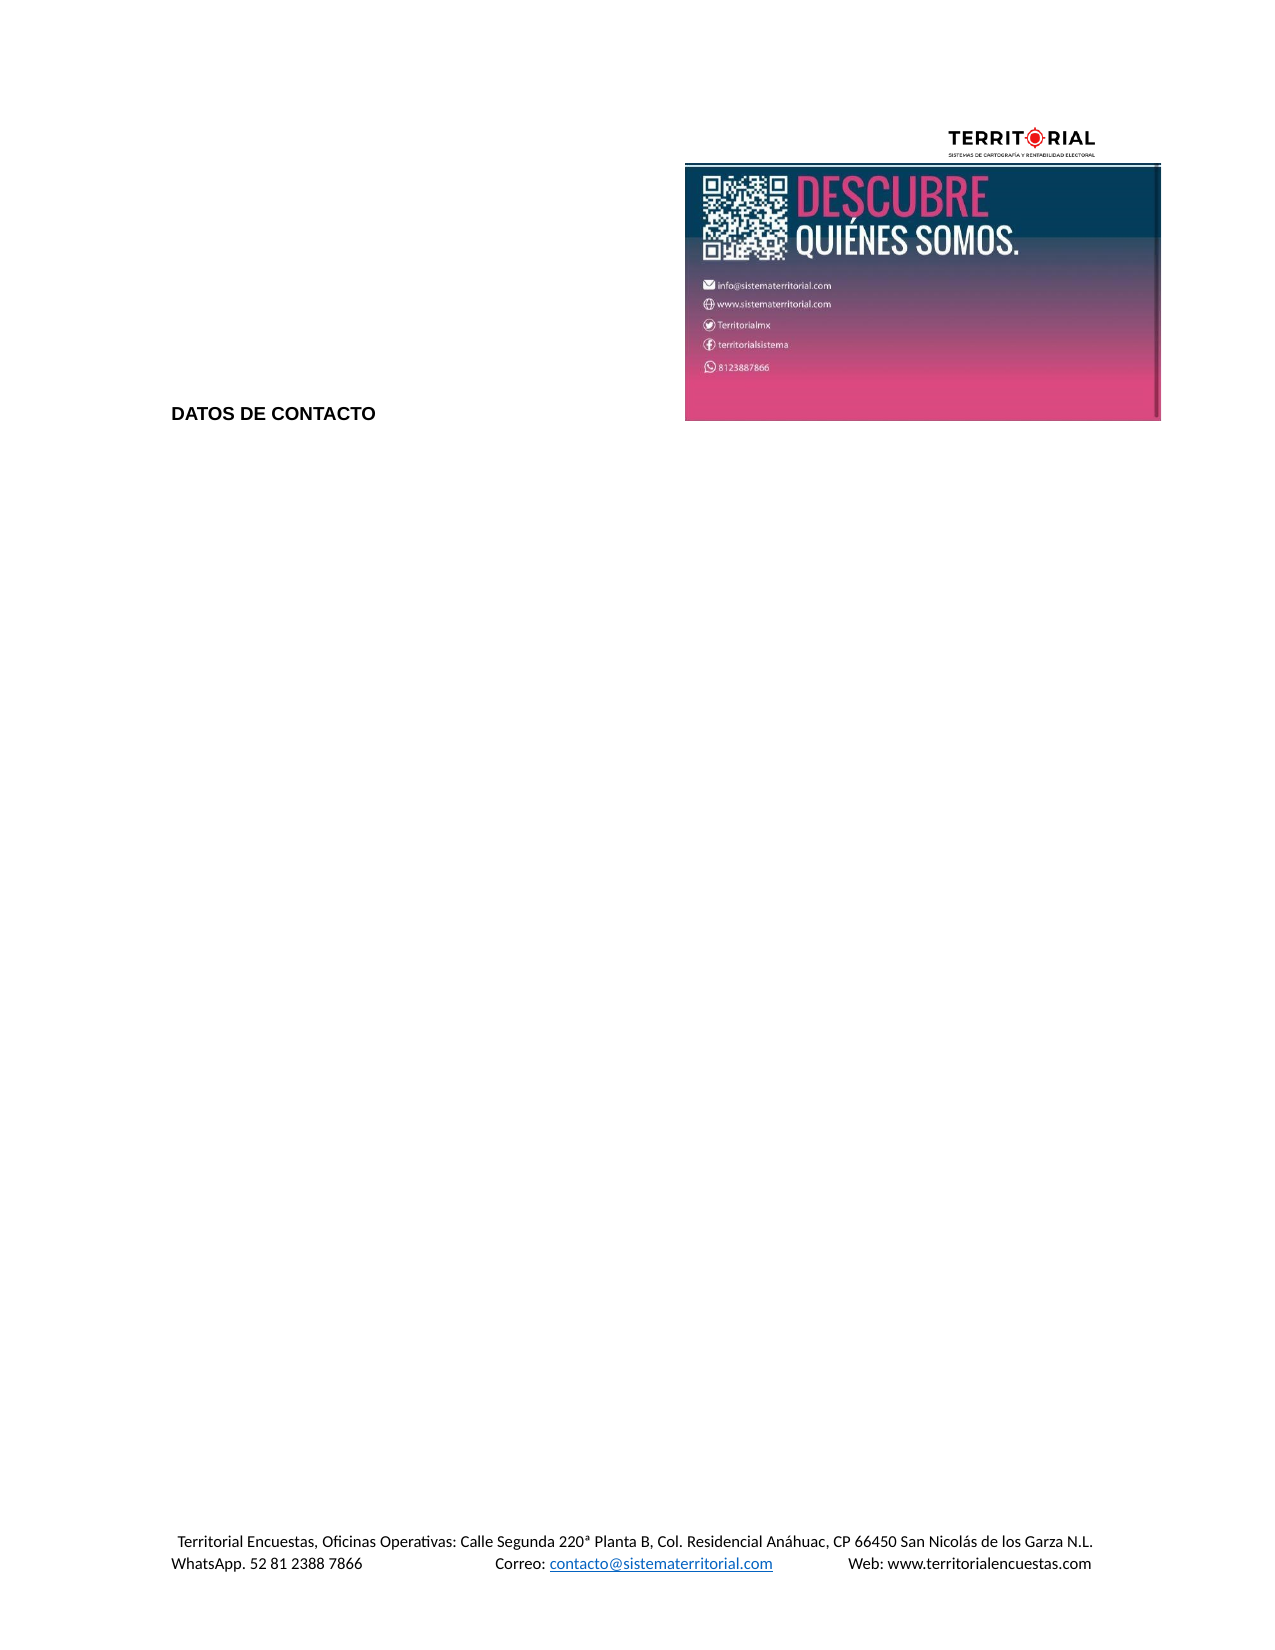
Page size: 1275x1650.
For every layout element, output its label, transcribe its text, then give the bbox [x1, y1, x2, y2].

picture [685, 163, 1162, 421]
picture [945, 123, 1098, 161]
